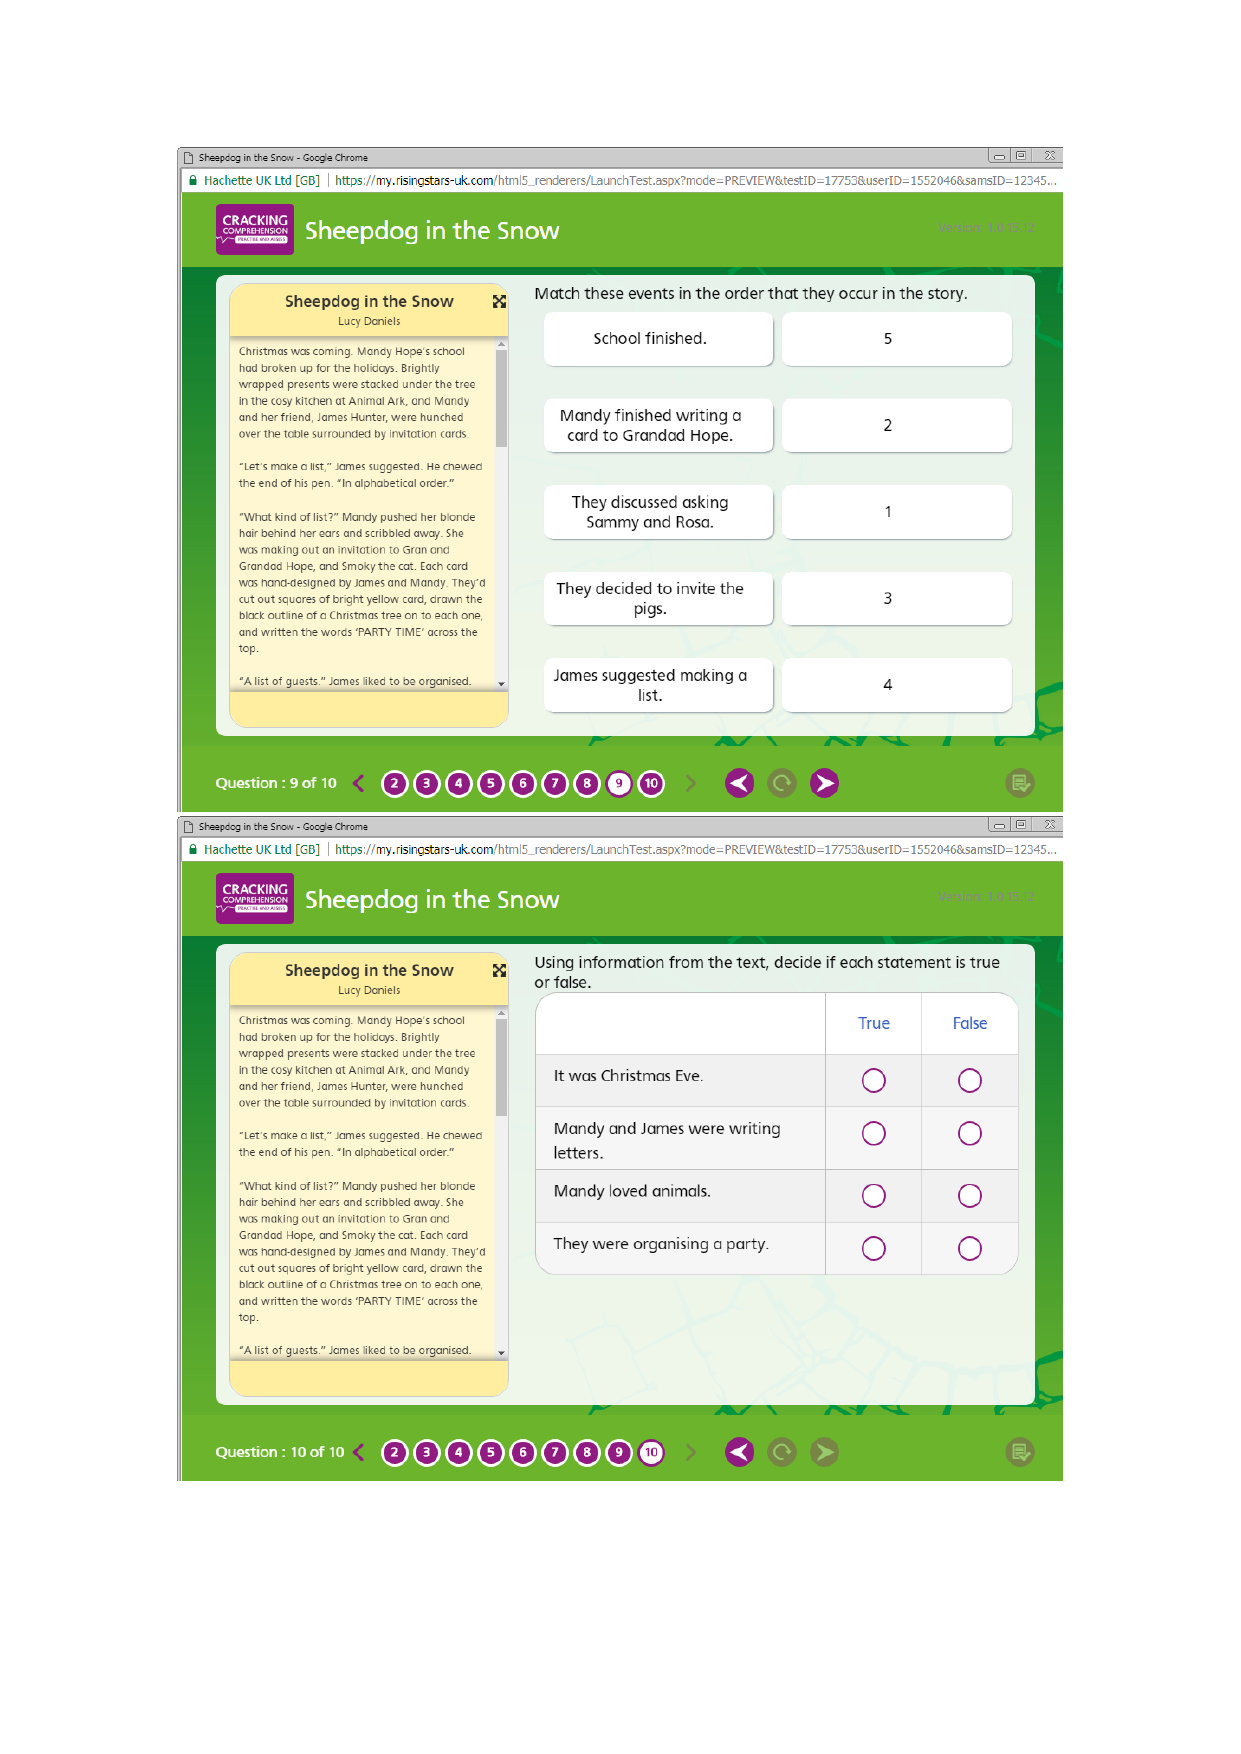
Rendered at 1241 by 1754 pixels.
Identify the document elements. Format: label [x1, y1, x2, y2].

picture [177, 147, 1063, 812]
picture [177, 816, 1063, 1481]
